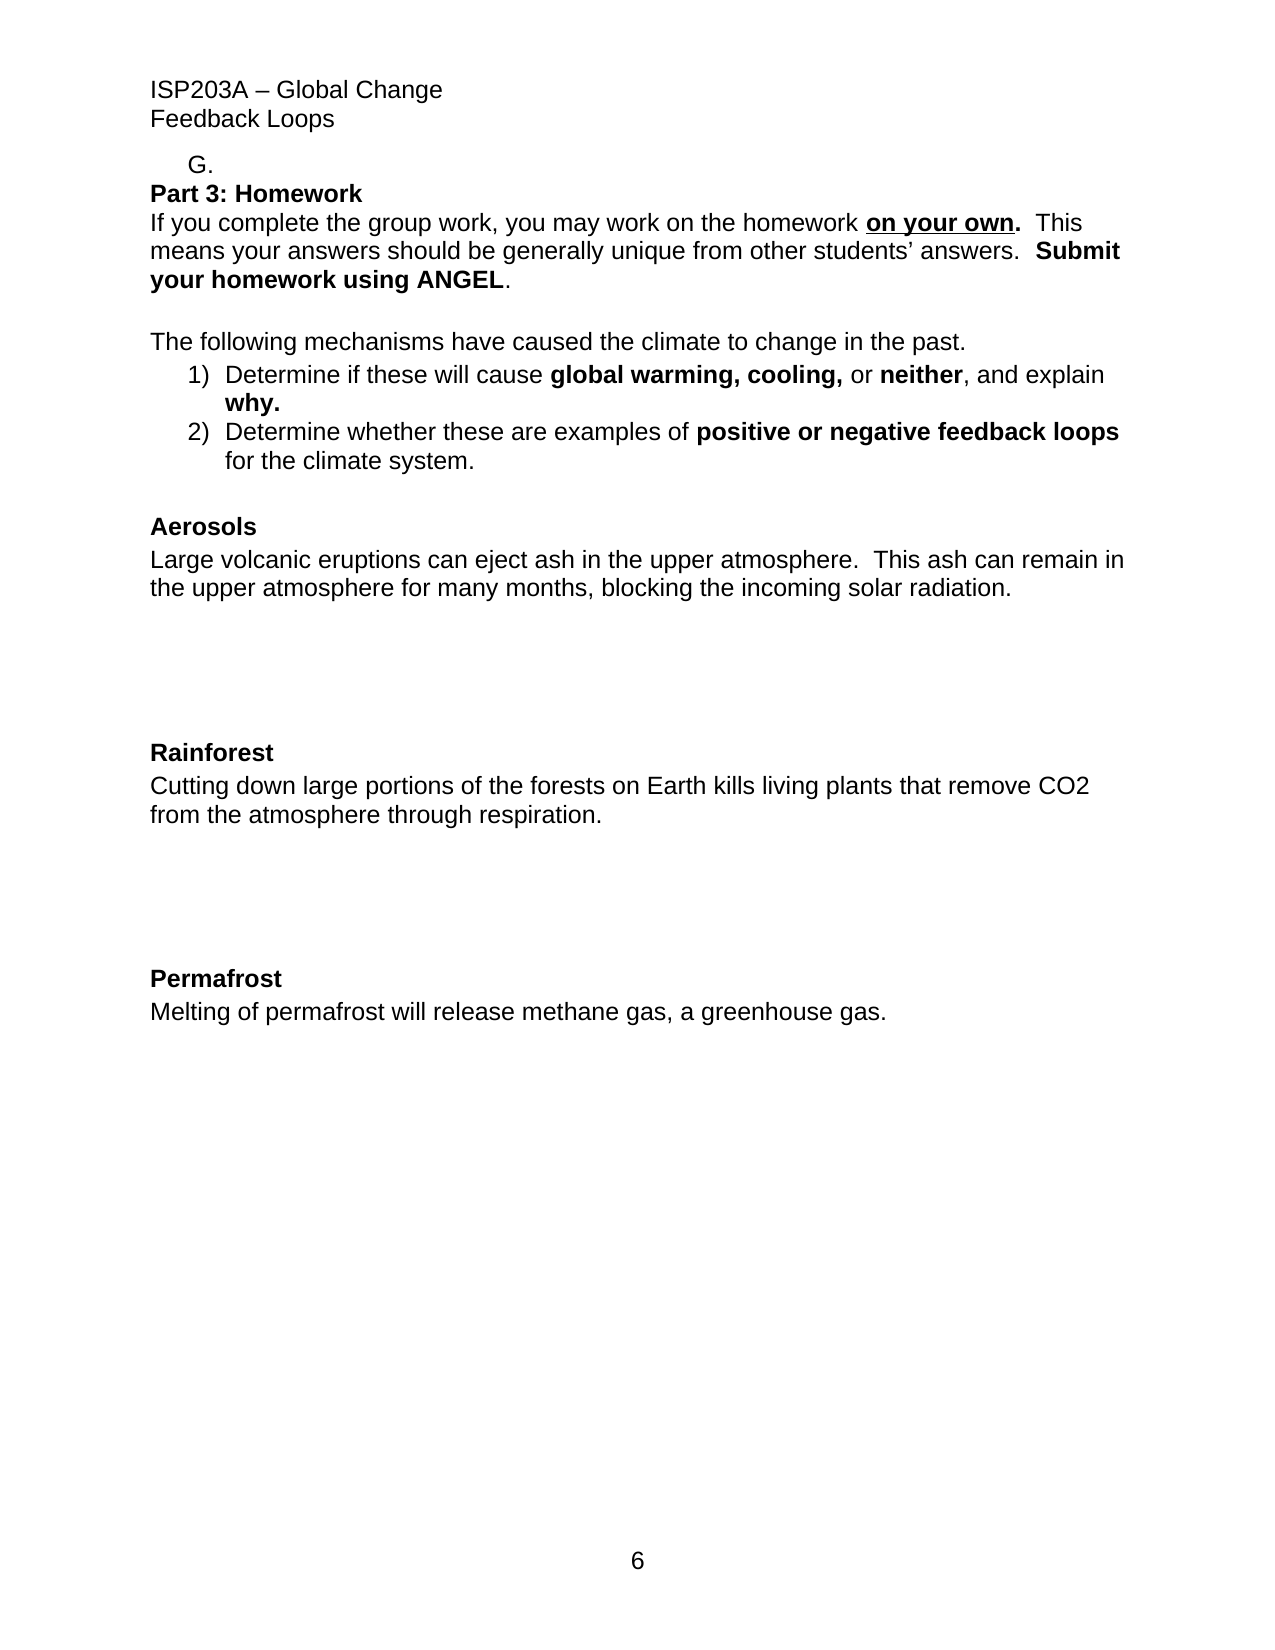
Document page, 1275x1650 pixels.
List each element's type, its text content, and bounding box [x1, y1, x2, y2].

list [187, 150, 1125, 179]
text Large volcanic eruptions can eject ash in the upper atmosphere. This ash can remain in the upper atmosphere for many months, blocking the incoming solar radiation. [150, 544, 1133, 602]
text Part 3: Homework [150, 179, 1125, 207]
text If you complete the group work, you may work on the homework on your own. This means your answers should be generally unique from other students’ answers. Submit your homework using ANGEL. [150, 207, 1125, 294]
list Determine whether these are examples of positive or negative feedback loops for the climate system. [187, 417, 1133, 474]
text Aerosols [150, 512, 1133, 540]
text Cutting down large portions of the forests on Earth kills living plants that remove CO2 from the atmosphere through respiration. [150, 771, 1133, 828]
list Determine if these will cause global warming, cooling, or neither, and explain why. [187, 359, 1133, 417]
text Melting of permafrost will release methane gas, a greenhouse gas. [150, 997, 1133, 1026]
text Permafrost [150, 964, 1133, 993]
text The following mechanisms have caused the climate to change in the past. [150, 327, 1133, 355]
text Rainforest [150, 738, 1133, 767]
